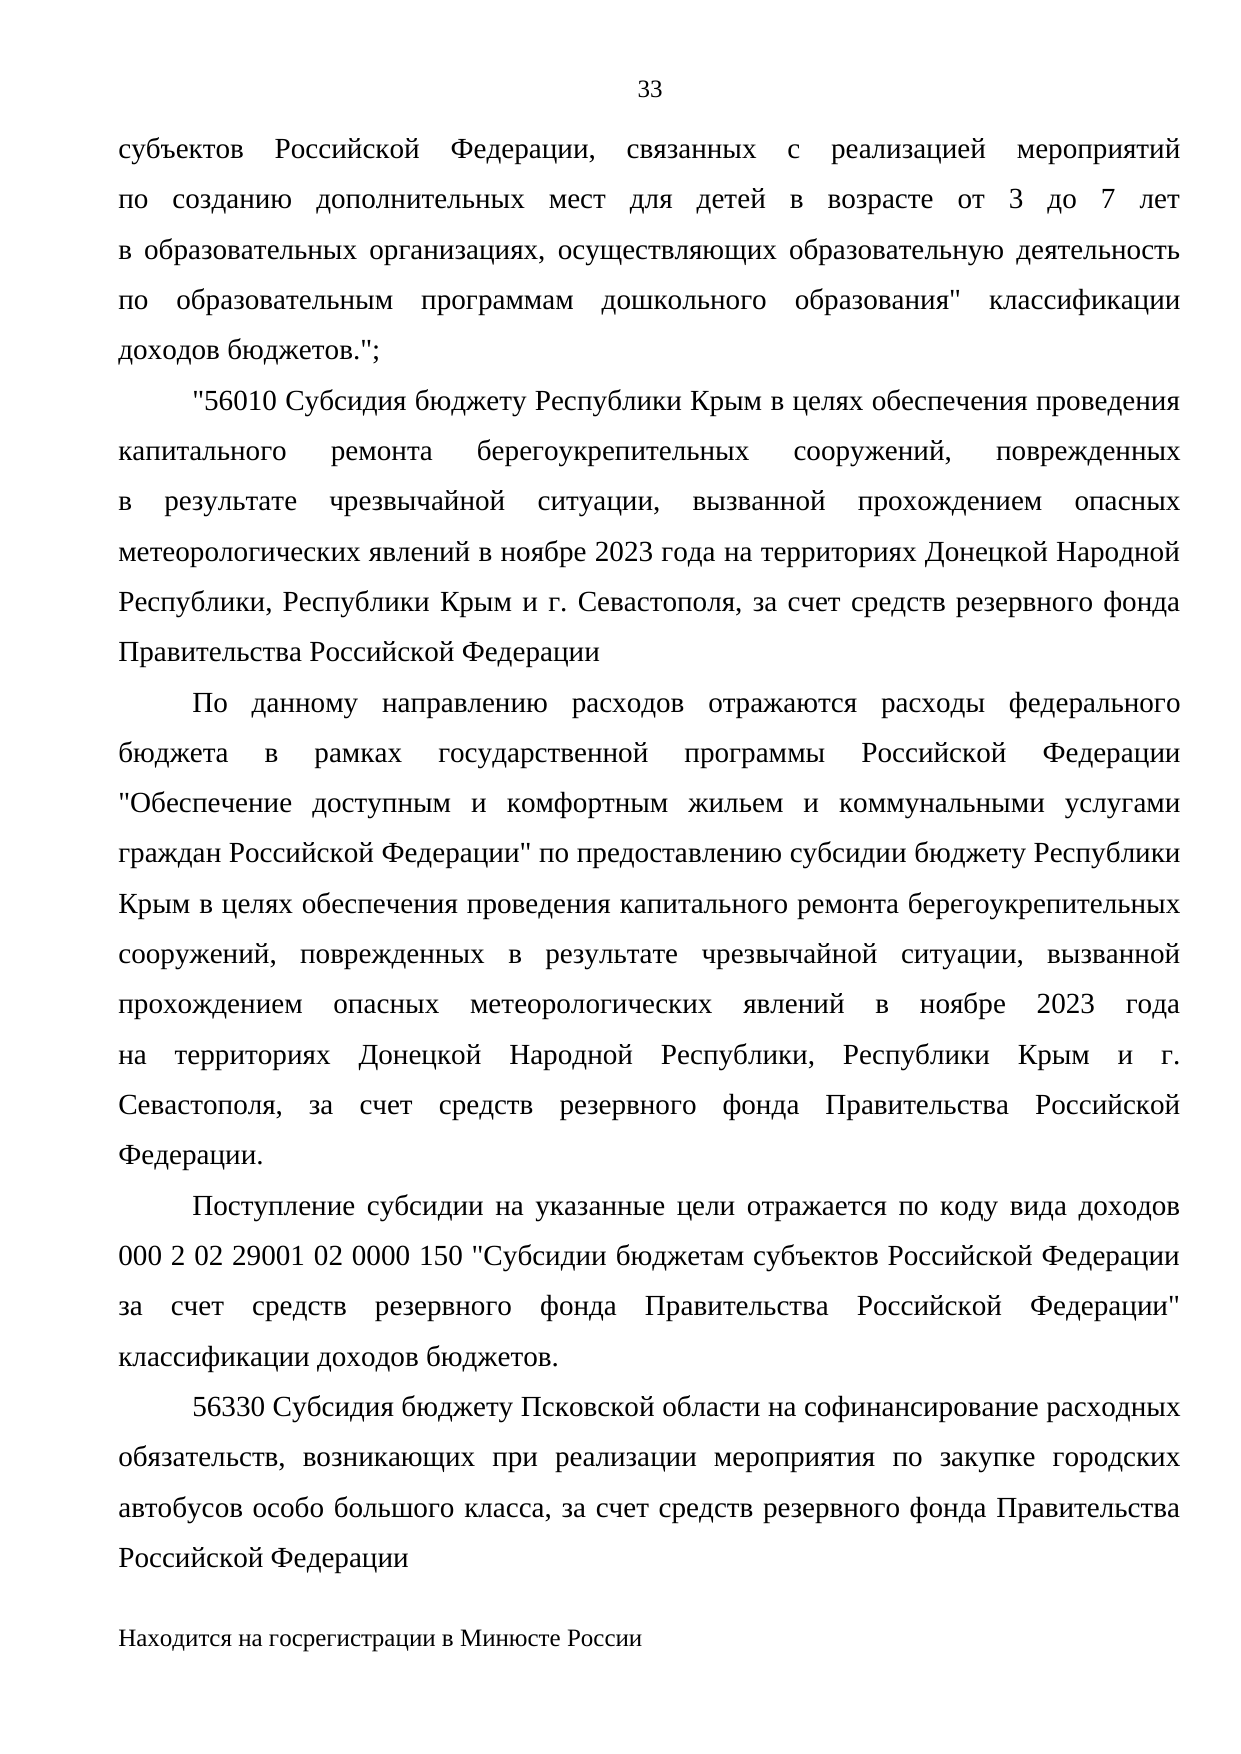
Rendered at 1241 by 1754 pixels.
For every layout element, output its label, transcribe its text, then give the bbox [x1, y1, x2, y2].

text 56330 Субсидия бюджету Псковской области на софинансирование расходных обязательств, возникающих при реализации мероприятия по закупке городских автобусов особо большого класса, за счет средств резервного фонда Правительства Российской Федерации [118, 1389, 1181, 1573]
text Поступление субсидии на указанные цели отражается по коду вида доходов 000 2 02 29001 02 0000 150 "Субсидии бюджетам субъектов Российской Федерации за счет средств резервного фонда Правительства Российской Федерации" классификации доходов бюджетов. [118, 1188, 1181, 1372]
text "56010 Субсидия бюджету Республики Крым в целях обеспечения проведения капитального ремонта берегоукрепительных сооружений, поврежденных в результате чрезвычайной ситуации, вызванной прохождением опасных метеорологических явлений в ноябре 2023 года на территориях Донецкой Народной Республики, Республики Крым и г. Севастополя, за счет средств резервного фонда Правительства Российской Федерации [118, 383, 1181, 668]
text По данному направлению расходов отражаются расходы федерального бюджета в рамках государственной программы Российской Федерации "Обеспечение доступным и комфортным жильем и коммунальными услугами граждан Российской Федерации" по предоставлению субсидии бюджету Республики Крым в целях обеспечения проведения капитального ремонта берегоукрепительных сооружений, поврежденных в результате чрезвычайной ситуации, вызванной прохождением опасных метеорологических явлений в ноябре 2023 года на территориях Донецкой Народной Республики, Республики Крым и г. Севастополя, за счет средств резервного фонда Правительства Российской Федерации. [118, 685, 1181, 1171]
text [118, 131, 1181, 366]
